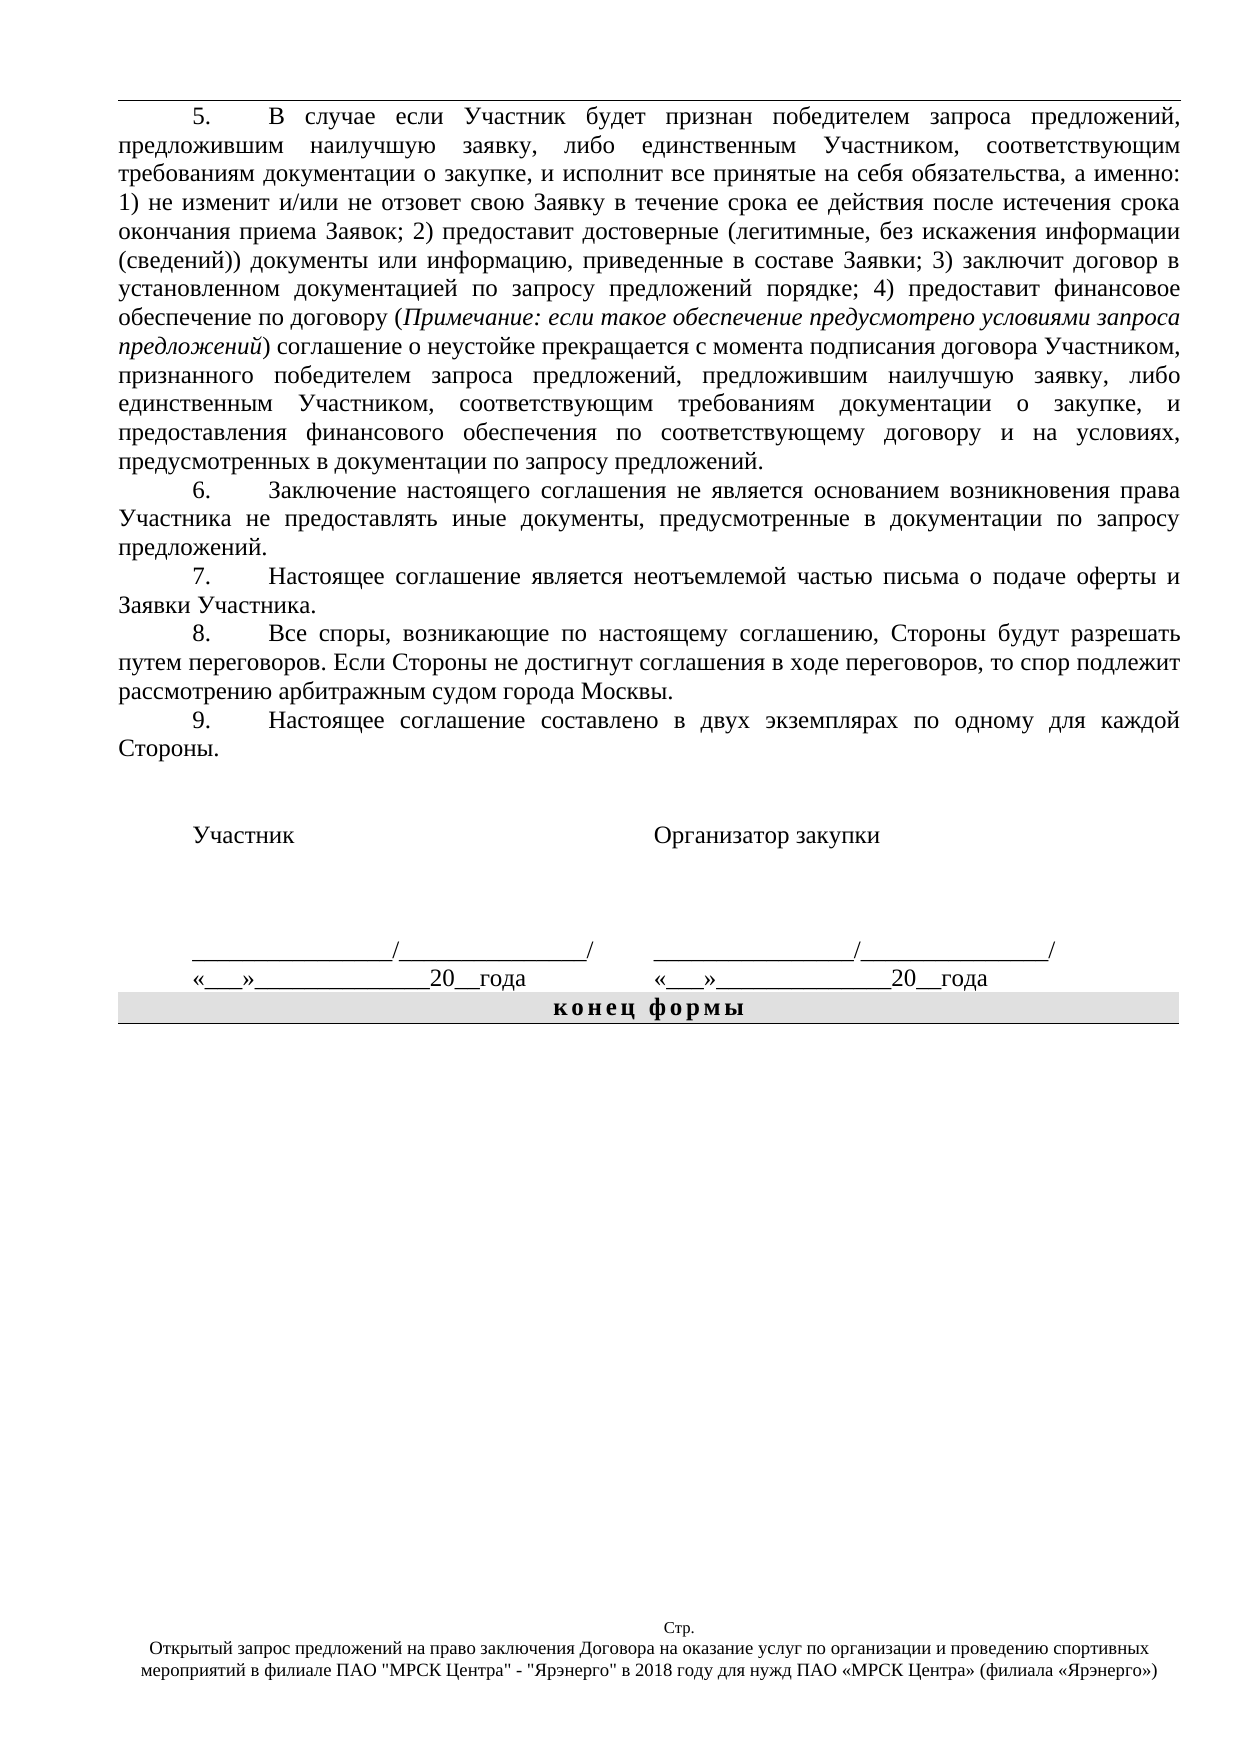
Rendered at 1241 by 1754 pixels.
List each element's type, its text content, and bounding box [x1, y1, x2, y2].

list Заключение настоящего соглашения не является основанием возникновения права Участника не предоставлять иные документы, предусмотренные в документации по запросу предложений. [118, 475, 1181, 561]
table_header Организатор закупки [643, 820, 1104, 848]
table_cell ________________/_______________/ «___»______________20__года [181, 849, 642, 992]
list Настоящее соглашение является неотъемлемой частью письма о подаче оферты и Заявки Участника. [118, 561, 1181, 618]
list В случае если Участник будет признан победителем запроса предложений, предложившим наилучшую заявку, либо единственным Участником, соответствующим требованиям документации о закупке, и исполнит все принятые на себя обязательства, а именно: 1) не изменит и/или не отзовет свою Заявку в течение срока ее действия после истечения срока окончания приема Заявок; 2) предоставит достоверные (легитимные, без искажения информации (сведений)) документы или информацию, приведенные в составе Заявки; 3) заключит договор в установленном документацией по запросу предложений порядке; 4) предоставит финансовое обеспечение по договору (Примечание: если такое обеспечение предусмотрено условиями запроса предложений) соглашение о неустойке прекращается с момента подписания договора Участником, признанного победителем запроса предложений, предложившим наилучшую заявку, либо единственным Участником, соответствующим требованиям документации о закупке, и предоставления финансового обеспечения по соответствующему договору и на условиях, предусмотренных в документации по запросу предложений. [118, 101, 1181, 475]
table_cell ________________/_______________/ «___»______________20__года [643, 849, 1104, 992]
text конец формы [118, 992, 1179, 1023]
table_header Участник [181, 820, 642, 848]
list Настоящее соглашение составлено в двух экземплярах по одному для каждой Стороны. [118, 705, 1181, 762]
list Все споры, возникающие по настоящему соглашению, Стороны будут разрешать путем переговоров. Если Стороны не достигнут соглашения в ходе переговоров, то спор подлежит рассмотрению арбитражным судом города Москвы. [118, 618, 1181, 705]
